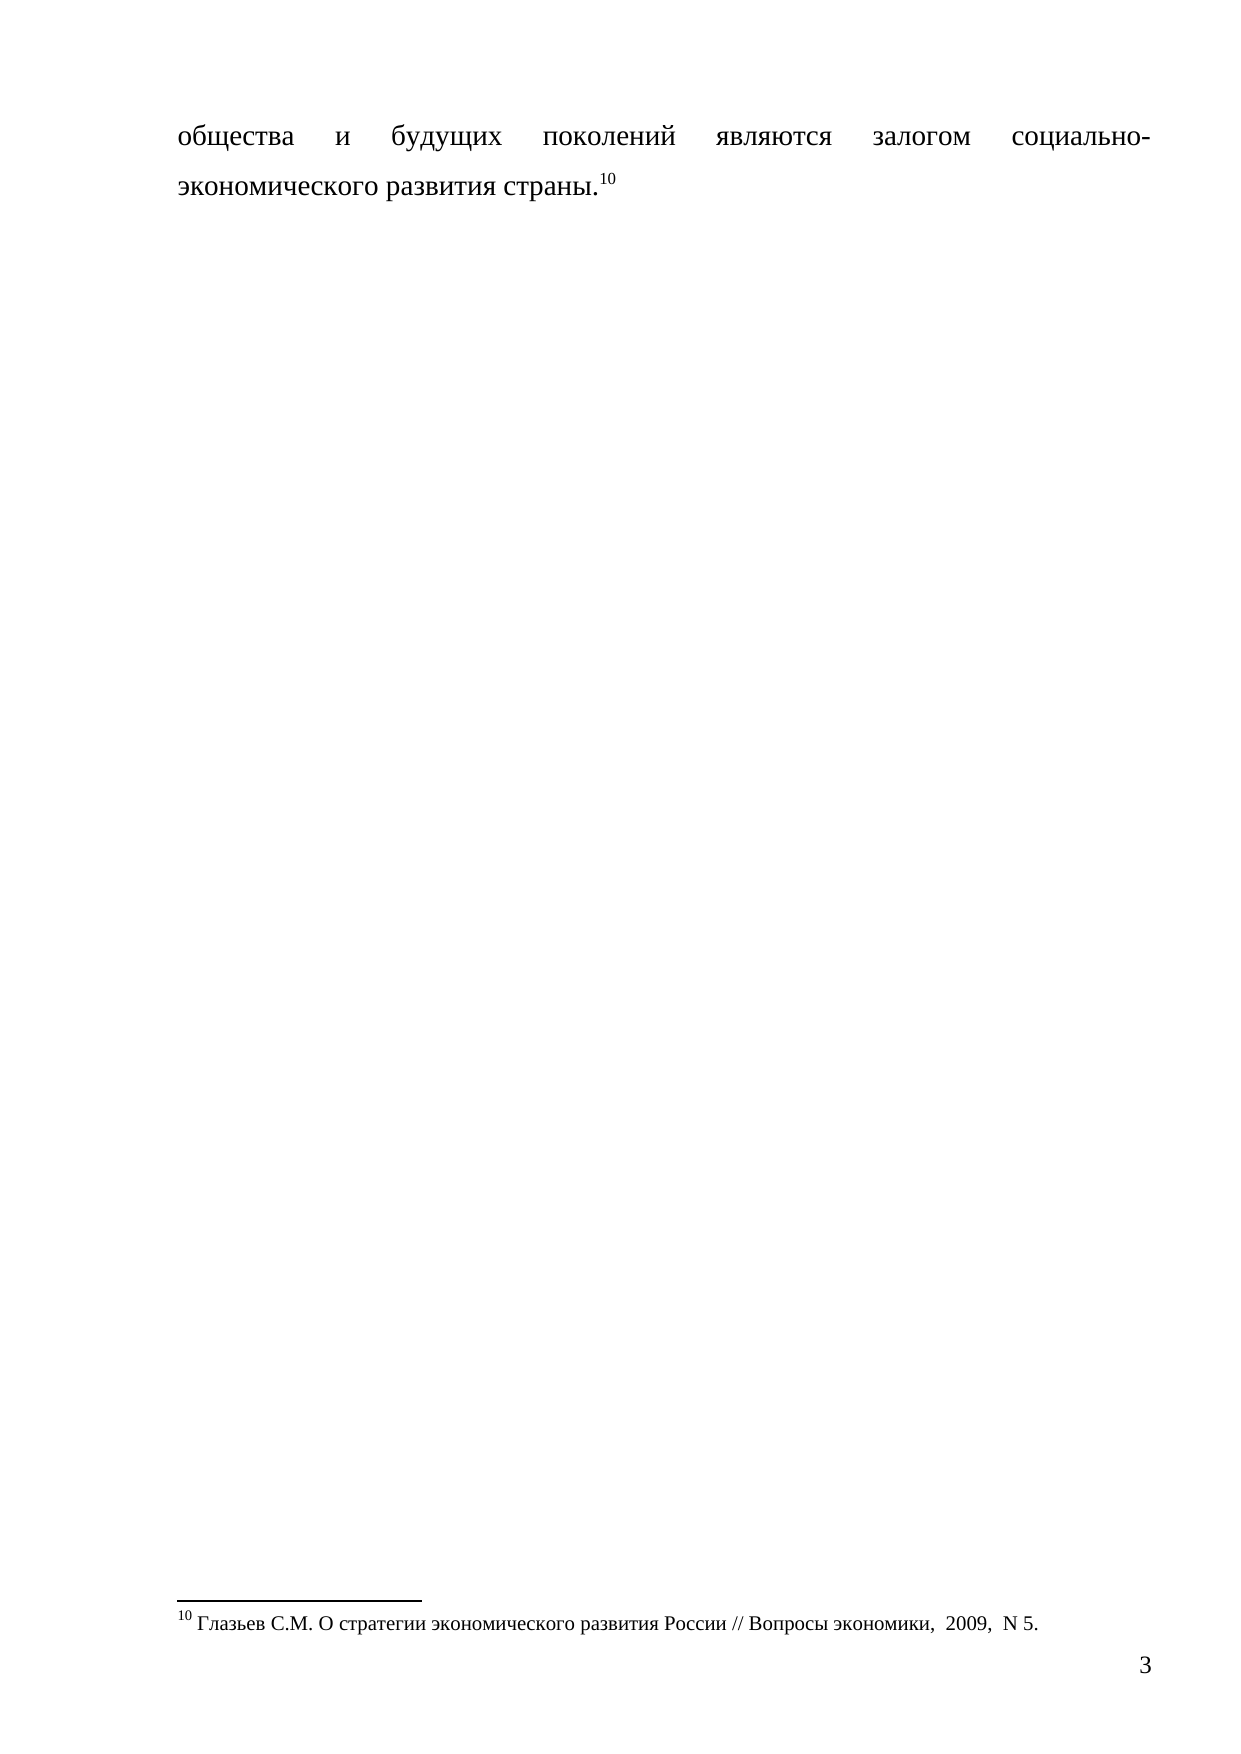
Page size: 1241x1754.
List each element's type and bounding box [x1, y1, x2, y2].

text [177, 118, 1152, 202]
